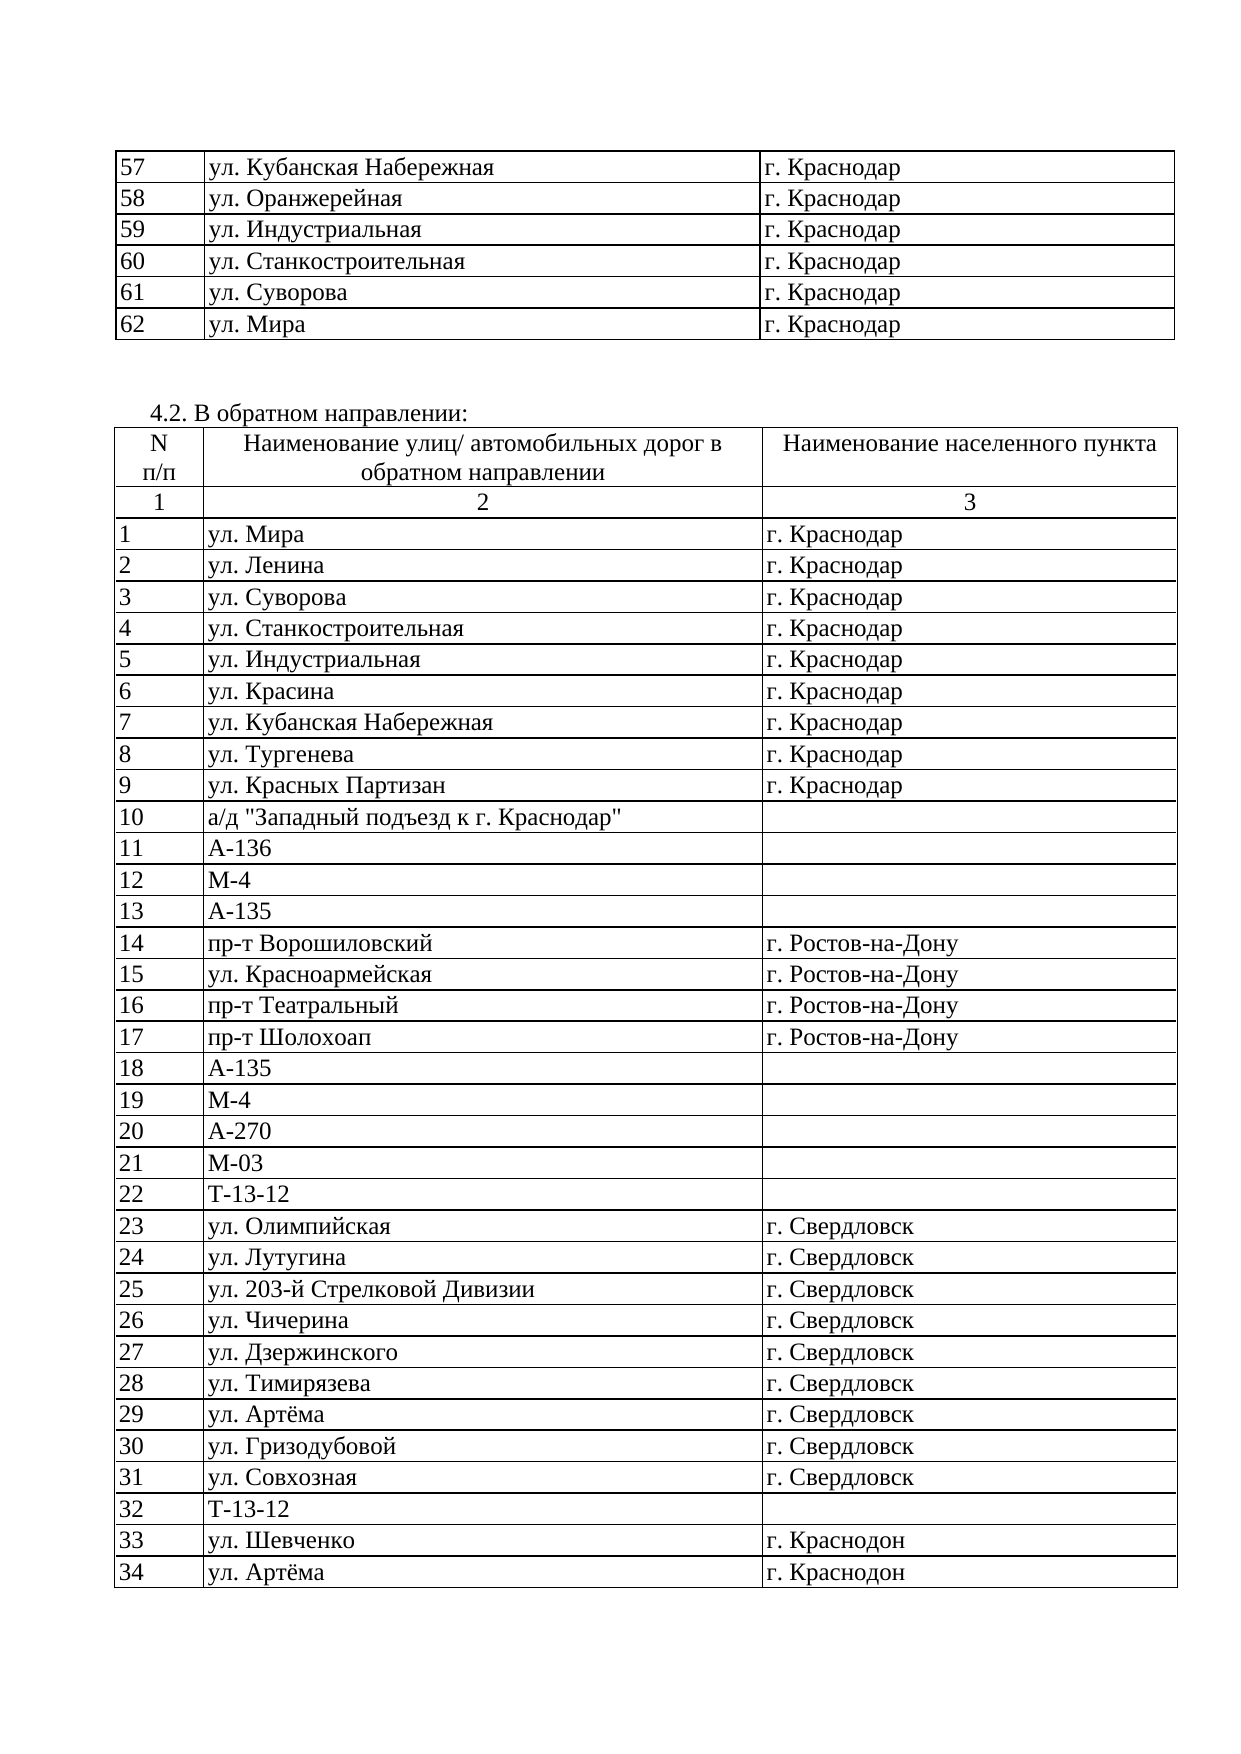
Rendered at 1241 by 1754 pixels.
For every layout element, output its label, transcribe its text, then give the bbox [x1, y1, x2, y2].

table_cell г. Краснодар [763, 643, 1177, 674]
table_cell 27 [115, 1336, 203, 1366]
table_cell А-270 [204, 1116, 762, 1146]
table_cell ул. Красина [204, 676, 762, 706]
table_cell г. Свердловск [763, 1429, 1177, 1461]
table_cell 62 [117, 309, 204, 339]
table_cell А-135 [204, 896, 762, 926]
table_cell ул. Кубанская Набережная [204, 707, 762, 737]
table_cell г. Краснодар [761, 183, 1174, 213]
table_cell ул. Красных Партизан [204, 770, 762, 800]
table_cell 18 [115, 1053, 203, 1083]
table_cell г. Свердловск [763, 1209, 1177, 1241]
table_cell 3 [115, 581, 203, 611]
table_cell 10 [115, 801, 203, 832]
table_cell г. Свердловск [763, 1304, 1177, 1335]
table_cell 1 [115, 518, 203, 548]
table_cell [763, 1083, 1177, 1115]
table_cell г. Ростов-на-Дону [763, 926, 1177, 957]
table_cell ул. Оранжерейная [205, 183, 759, 213]
table_cell г. Краснодар [763, 769, 1177, 800]
table_cell пр-т Театральный [204, 991, 762, 1020]
table_cell 33 [115, 1525, 203, 1555]
table_cell ул. Тургенева [204, 739, 762, 769]
table_cell г. Краснодар [763, 611, 1177, 643]
table_cell 19 [115, 1084, 203, 1115]
table_cell г. Свердловск [763, 1366, 1177, 1398]
table_cell 58 [117, 183, 204, 213]
table_cell 28 [115, 1368, 203, 1398]
table_cell г. Краснодар [761, 215, 1174, 244]
table_cell М-4 [204, 865, 762, 894]
table_cell 17 [115, 1021, 203, 1052]
table_cell 32 [115, 1493, 203, 1524]
table_cell [763, 863, 1177, 894]
table_cell [763, 1052, 1177, 1083]
table_cell 61 [117, 277, 204, 307]
table_cell 30 [115, 1430, 203, 1461]
table_cell 21 [115, 1147, 203, 1178]
text 4.2. В обратном направлении: [150, 398, 1090, 427]
table_cell ул. Красноармейская [204, 959, 762, 989]
table_cell 13 [115, 896, 203, 926]
table_cell 2 [204, 487, 762, 517]
table_cell 20 [115, 1116, 203, 1146]
table_cell 7 [115, 707, 203, 737]
table_cell 3 [763, 486, 1177, 517]
table_cell 25 [115, 1273, 203, 1303]
table_cell ул. Мира [204, 519, 762, 548]
table_cell М-03 [204, 1148, 762, 1178]
table_cell г. Свердловск [763, 1461, 1177, 1492]
table_cell г. Краснодар [761, 152, 1174, 181]
table_cell ул. Дзержинского [204, 1337, 762, 1366]
table_cell пр-т Шолохоап [204, 1022, 762, 1052]
table_cell Т-13-12 [204, 1494, 762, 1524]
table_cell 15 [115, 959, 203, 989]
table_cell А-135 [204, 1053, 762, 1083]
table_cell 34 [115, 1556, 203, 1587]
table_cell г. Свердловск [763, 1335, 1177, 1366]
table_cell г. Краснодон [763, 1524, 1177, 1555]
table_cell 23 [115, 1210, 203, 1241]
table_cell ул. 203-й Стрелковой Дивизии [204, 1274, 762, 1303]
table_cell 2 [115, 550, 203, 580]
table_cell ул. Индустриальная [204, 645, 762, 674]
table_cell 31 [115, 1462, 203, 1492]
table_cell 14 [115, 927, 203, 957]
table_cell 9 [115, 770, 203, 800]
table_cell 24 [115, 1242, 203, 1272]
table_cell ул. Артёма [204, 1400, 762, 1429]
table_cell ул. Станкостроительная [205, 246, 759, 276]
table_cell [763, 1115, 1177, 1146]
table_cell ул. Суворова [205, 277, 759, 307]
table_cell А-136 [204, 833, 762, 863]
table_cell г. Краснодар [763, 737, 1177, 769]
table_cell ул. Олимпийская [204, 1211, 762, 1241]
table_cell г. Краснодар [761, 309, 1174, 339]
table_cell 59 [117, 215, 204, 244]
table_cell г. Краснодар [761, 246, 1174, 276]
table_cell ул. Чичерина [204, 1305, 762, 1335]
table_cell 5 [115, 644, 203, 674]
table_header N п/п [115, 428, 203, 486]
table_cell 60 [117, 246, 204, 276]
table_cell г. Краснодар [763, 674, 1177, 706]
table_cell ул. Совхозная [204, 1462, 762, 1492]
table_cell г. Ростов-на-Дону [763, 958, 1177, 989]
table_header Наименование улиц/ автомобильных дорог в обратном направлении [204, 428, 762, 486]
table_cell 6 [115, 675, 203, 706]
table_cell [763, 1146, 1177, 1178]
table_cell 26 [115, 1305, 203, 1335]
table_cell г. Краснодон [763, 1555, 1177, 1587]
table_cell г. Свердловск [763, 1241, 1177, 1272]
table_cell М-4 [204, 1085, 762, 1115]
table_cell ул. Шевченко [204, 1525, 762, 1555]
table_cell ул. Ленина [204, 550, 762, 580]
table_cell 57 [117, 152, 204, 181]
table_cell 8 [115, 738, 203, 769]
table_cell ул. Мира [205, 309, 759, 339]
table_cell ул. Гризодубовой [204, 1431, 762, 1461]
table_cell ул. Суворова [204, 582, 762, 611]
table_cell Т-13-12 [204, 1179, 762, 1209]
table_cell [763, 895, 1177, 926]
table_cell ул. Лутугина [204, 1242, 762, 1272]
table_cell ул. Станкостроительная [204, 613, 762, 643]
table_cell г. Ростов-на-Дону [763, 989, 1177, 1020]
table_cell 11 [115, 833, 203, 863]
table_cell г. Свердловск [763, 1272, 1177, 1303]
table_cell г. Краснодар [763, 580, 1177, 611]
table_cell г. Ростов-на-Дону [763, 1020, 1177, 1052]
table_cell 12 [115, 864, 203, 894]
table_cell 1 [115, 487, 203, 517]
table_cell ул. Индустриальная [205, 215, 759, 244]
table_cell 29 [115, 1399, 203, 1429]
table_cell ул. Артёма [204, 1557, 762, 1587]
table_cell ул. Тимирязева [204, 1368, 762, 1398]
table_cell 4 [115, 613, 203, 643]
table_cell [763, 800, 1177, 832]
table_cell 16 [115, 990, 203, 1020]
table_cell г. Краснодар [763, 706, 1177, 737]
table_cell г. Краснодар [761, 277, 1174, 307]
table_cell а/д "Западный подъезд к г. Краснодар" [204, 802, 762, 832]
table_cell 22 [115, 1179, 203, 1209]
table_cell [763, 1178, 1177, 1209]
table_cell [763, 832, 1177, 863]
table_cell г. Краснодар [763, 517, 1177, 548]
table_cell [763, 1492, 1177, 1524]
table_cell пр-т Ворошиловский [204, 928, 762, 957]
table_cell г. Свердловск [763, 1398, 1177, 1429]
table_header Наименование населенного пункта [763, 428, 1177, 486]
table_cell ул. Кубанская Набережная [205, 152, 759, 181]
table_cell г. Краснодар [763, 549, 1177, 580]
